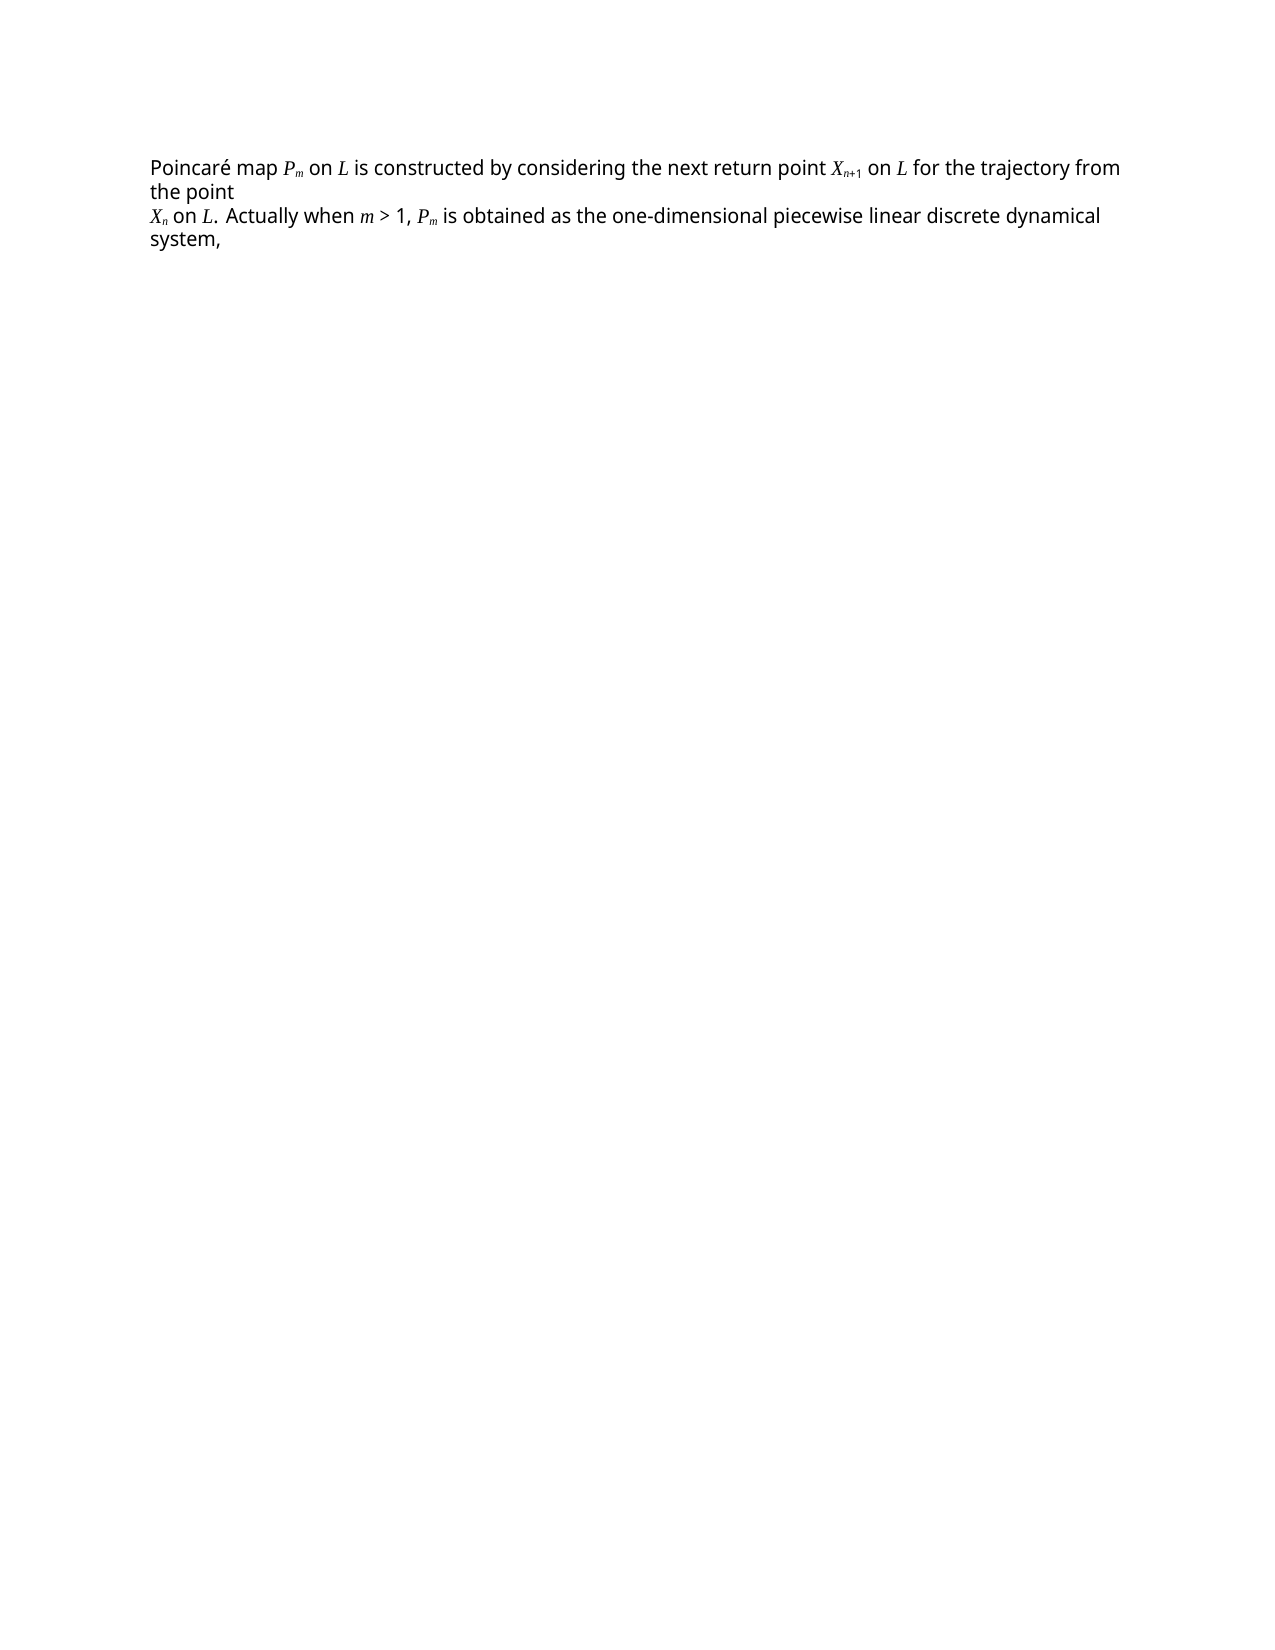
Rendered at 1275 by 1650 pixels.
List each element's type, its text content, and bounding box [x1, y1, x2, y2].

text Xn on L. Actually when m > 1, Pm is obtained as the one-dimensional piecewise linear discrete dynamical system, [150, 204, 1133, 251]
text Poincaré map Pm on L is constructed by considering the next return point Xn+1 on L for the trajectory from the point [150, 156, 1133, 204]
